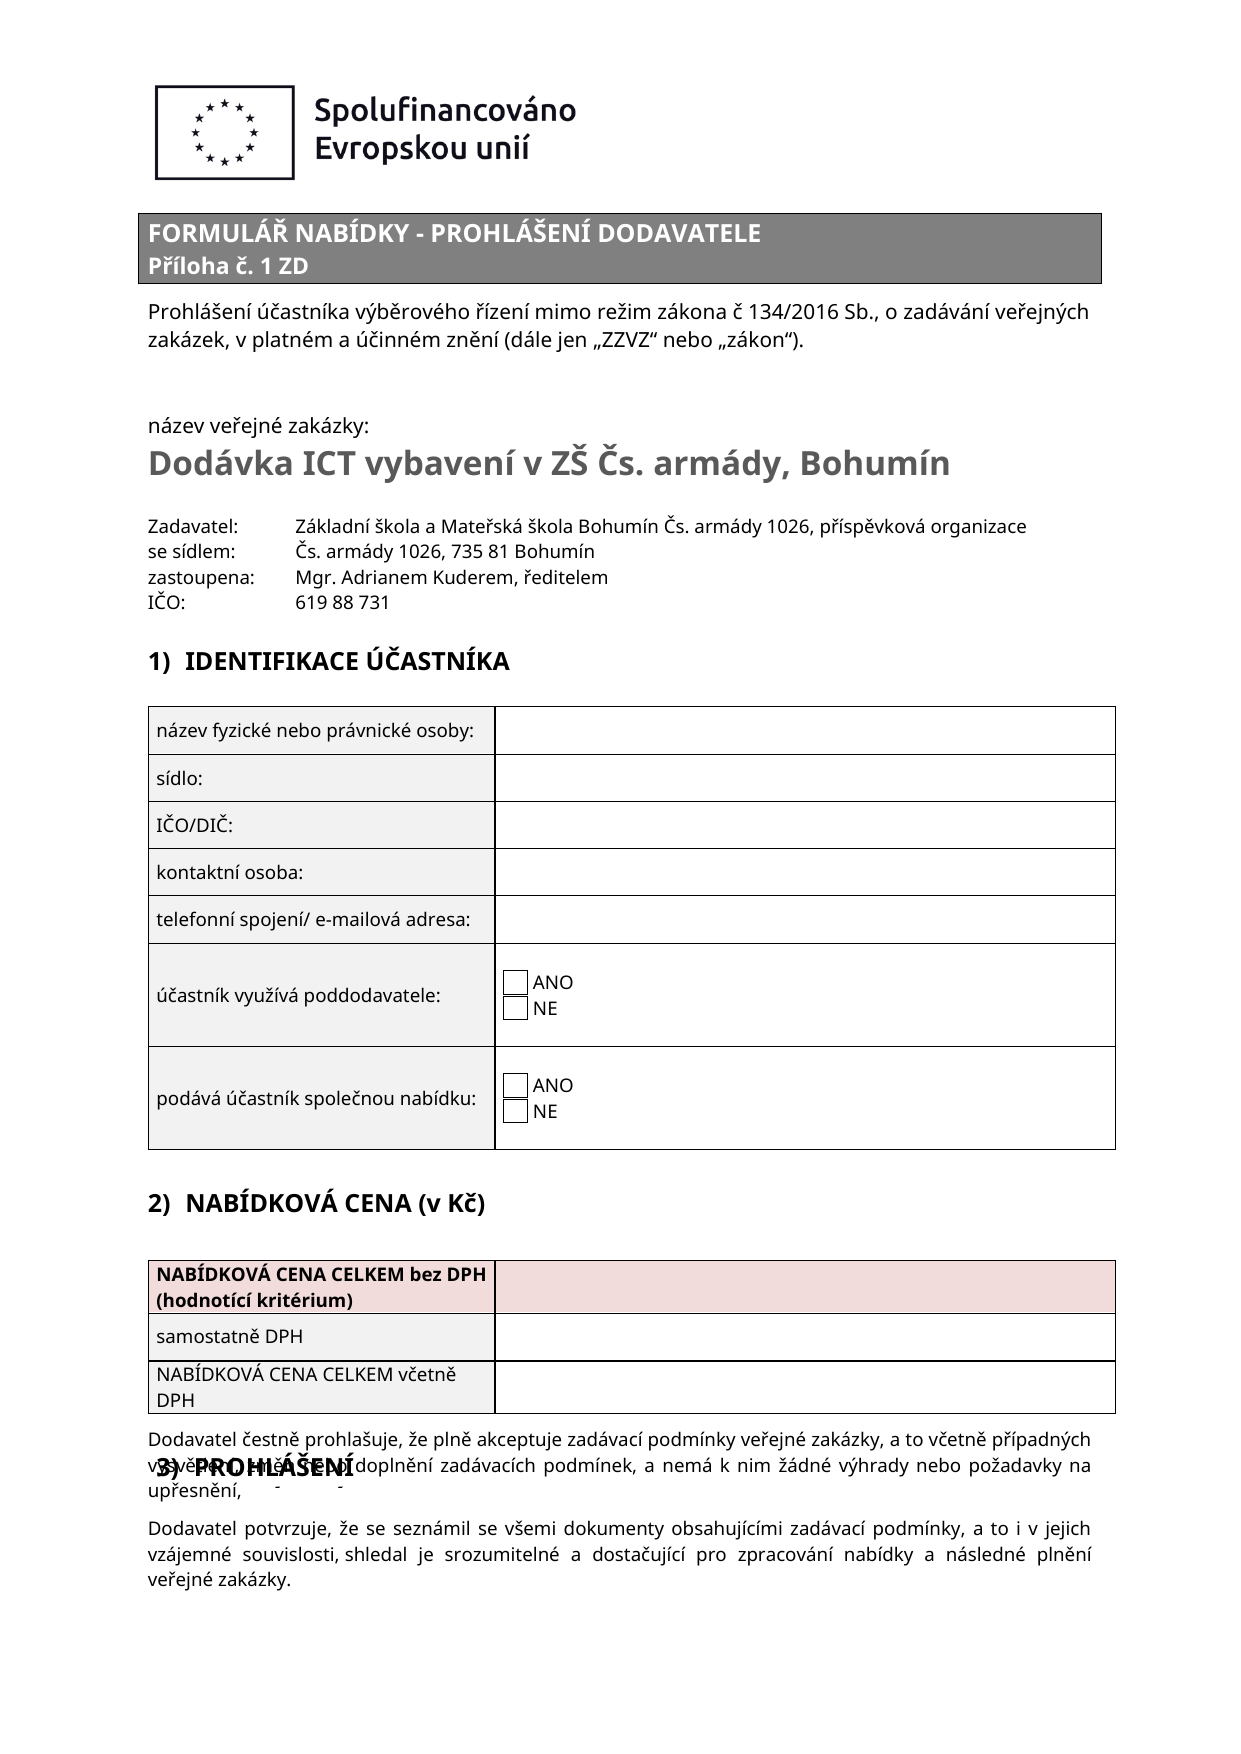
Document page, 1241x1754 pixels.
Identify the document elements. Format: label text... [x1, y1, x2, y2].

table_cell [496, 802, 1115, 848]
text zastoupena: Mgr. Adrianem Kuderem, ředitelem [148, 564, 1093, 590]
table_cell [496, 1314, 1115, 1360]
table_cell [496, 849, 1115, 895]
text Zadavatel: Základní škola a Mateřská škola Bohumín Čs. armády 1026, příspěvková organizace [148, 513, 1093, 539]
table_header [496, 1362, 1115, 1413]
table_cell sídlo: [149, 755, 494, 801]
subtitle prohlášení k zadávacím podmínkám [156, 1449, 488, 1488]
table_cell [496, 755, 1115, 801]
table_cell účastník využívá poddodavatele: [149, 944, 494, 1046]
table_cell ANO NE [496, 1047, 1115, 1149]
text FORMULÁŘ NABÍDKY - PROHLÁŠENÍ DODAVATELE [139, 214, 1101, 247]
table_cell ANO NE [496, 944, 1115, 1046]
text Dodavatel potvrzuje, že se seznámil se všemi dokumenty obsahujícími zadávací podmínky, a to i v jejich vzájemné souvislosti, shledal je srozumitelné a dostačující pro zpracování nabídky a následné plnění veřejné zakázky. [148, 1515, 1093, 1592]
text Příloha č. 1 ZD [139, 247, 1101, 283]
table_cell [496, 896, 1115, 943]
picture [147, 73, 593, 189]
text název veřejné zakázky: [148, 411, 1093, 439]
table_header [496, 1261, 1115, 1312]
text Dodavatel čestně prohlašuje, že plně akceptuje zadávací podmínky veřejné zakázky, a to včetně případných vysvětlení, změn nebo doplnění zadávacích podmínek, a nemá k nim žádné výhrady nebo požadavky na upřesnění, [148, 1426, 1093, 1503]
table_cell samostatně DPH [149, 1314, 494, 1360]
table_cell kontaktní osoba: [149, 849, 494, 895]
subtitle NABÍDKOVÁ CENA (v Kč) [148, 1185, 485, 1219]
text Prohlášení účastníka výběrového řízení mimo režim zákona č 134/2016 Sb., o zadávání veřejných zakázek, v platném a účinném znění (dále jen „ZZVZ“ nebo „zákon“). [148, 297, 1093, 354]
table_header NABÍDKOVÁ CENA CELKEM bez DPH (hodnotící kritérium) [149, 1261, 494, 1312]
subtitle identifikace účastníka [148, 644, 510, 678]
table_header název fyzické nebo právnické osoby: [149, 707, 494, 753]
text se sídlem: Čs. armády 1026, 735 81 Bohumín [148, 539, 1093, 564]
table_header NABÍDKOVÁ CENA CELKEM včetně DPH [149, 1362, 494, 1413]
text IČO: 619 88 731 [148, 590, 1093, 615]
text Dodávka ICT vybavení v ZŠ Čs. armády, Bohumín [148, 439, 1093, 485]
table_cell telefonní spojení/ e-mailová adresa: [149, 896, 494, 943]
table_cell IČO/DIČ: [149, 802, 494, 848]
table_header [496, 707, 1115, 753]
table_cell podává účastník společnou nabídku: [149, 1047, 494, 1149]
